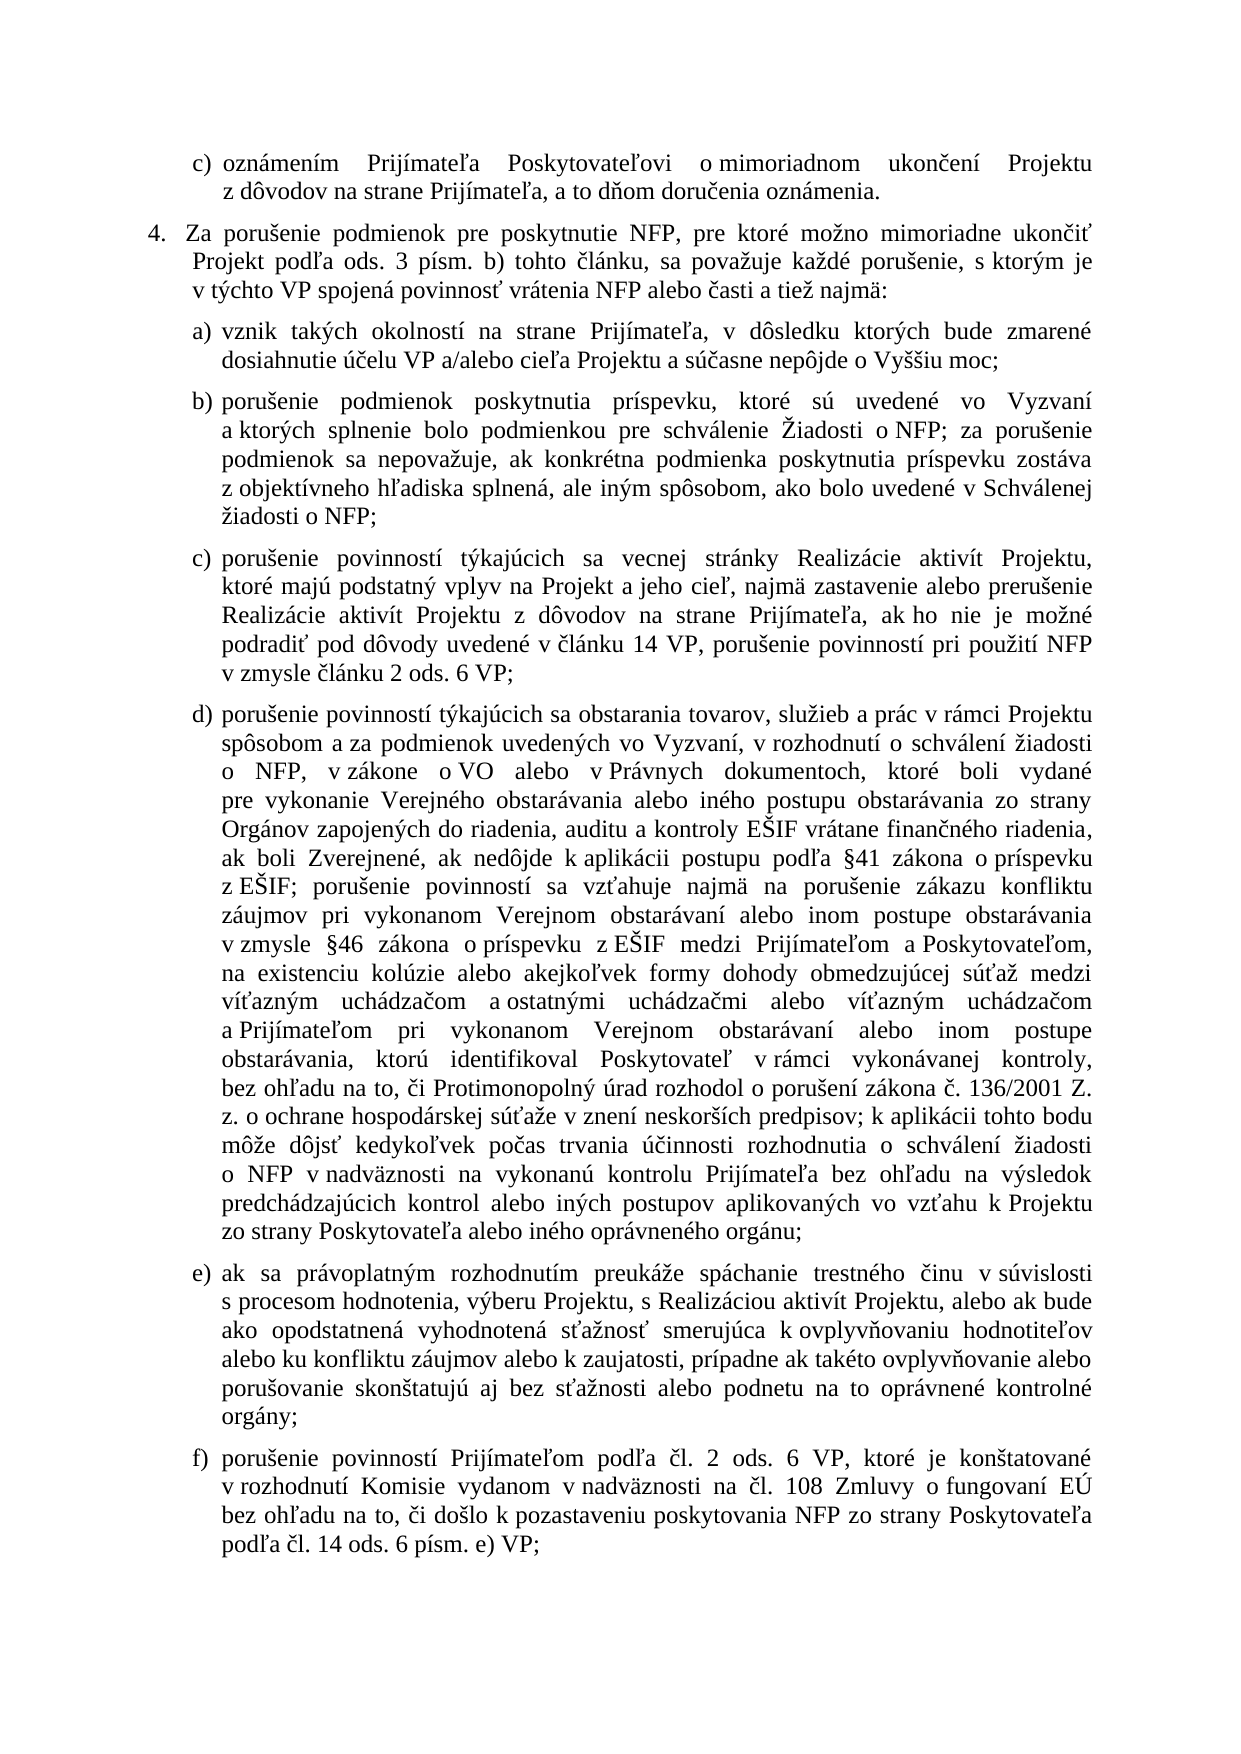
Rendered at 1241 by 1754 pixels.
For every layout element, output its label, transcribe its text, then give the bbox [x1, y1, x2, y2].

list Za porušenie podmienok pre poskytnutie NFP, pre ktoré možno mimoriadne ukončiť Projekt podľa ods. 3 písm. b) tohto článku, sa považuje každé porušenie, s ktorým je v týchto VP spojená povinnosť vrátenia NFP alebo časti a tiež najmä: [148, 218, 1093, 304]
list ak sa právoplatným rozhodnutím preukáže spáchanie trestného činu v súvislosti s procesom hodnotenia, výberu Projektu, s Realizáciou aktivít Projektu, alebo ak bude ako opodstatnená vyhodnotená sťažnosť smerujúca k ovplyvňovaniu hodnotiteľov alebo ku konfliktu záujmov alebo k zaujatosti, prípadne ak takéto ovplyvňovanie alebo porušovanie skonštatujú aj bez sťažnosti alebo podnetu na to oprávnené kontrolné orgány; [192, 1258, 1093, 1430]
list vznik takých okolností na strane Prijímateľa, v dôsledku ktorých bude zmarené dosiahnutie účelu VP a/alebo cieľa Projektu a súčasne nepôjde o Vyššiu moc; [192, 316, 1093, 374]
list oznámením Prijímateľa Poskytovateľovi o mimoriadnom ukončení Projektu z dôvodov na strane Prijímateľa, a to dňom doručenia oznámenia. [192, 148, 1093, 205]
list porušenie povinností týkajúcich sa vecnej stránky Realizácie aktivít Projektu, ktoré majú podstatný vplyv na Projekt a jeho cieľ, najmä zastavenie alebo prerušenie Realizácie aktivít Projektu z dôvodov na strane Prijímateľa, ak ho nie je možné podradiť pod dôvody uvedené v článku 14 VP, porušenie povinností pri použití NFP v zmysle článku 2 ods. 6 VP; [192, 543, 1093, 686]
list porušenie povinností týkajúcich sa obstarania tovarov, služieb a prác v rámci Projektu spôsobom a za podmienok uvedených vo Vyzvaní, v rozhodnutí o schválení žiadosti o NFP, v zákone o VO alebo v Právnych dokumentoch, ktoré boli vydané pre vykonanie Verejného obstarávania alebo iného postupu obstarávania zo strany Orgánov zapojených do riadenia, auditu a kontroly EŠIF vrátane finančného riadenia, ak boli Zverejnené, ak nedôjde k aplikácii postupu podľa §41 zákona o príspevku z EŠIF; porušenie povinností sa vzťahuje najmä na porušenie zákazu konfliktu záujmov pri vykonanom Verejnom obstarávaní alebo inom postupe obstarávania v zmysle §46 zákona o príspevku z EŠIF medzi Prijímateľom a Poskytovateľom, na existenciu kolúzie alebo akejkoľvek formy dohody obmedzujúcej súťaž medzi víťazným uchádzačom a ostatnými uchádzačmi alebo víťazným uchádzačom a Prijímateľom pri vykonanom Verejnom obstarávaní alebo inom postupe obstarávania, ktorú identifikoval Poskytovateľ v rámci vykonávanej kontroly, bez ohľadu na to, či Protimonopolný úrad rozhodol o porušení zákona č. 136/2001 Z. z. o ochrane hospodárskej súťaže v znení neskorších predpisov; k aplikácii tohto bodu môže dôjsť kedykoľvek počas trvania účinnosti rozhodnutia o schválení žiadosti o NFP v nadväznosti na vykonanú kontrolu Prijímateľa bez ohľadu na výsledok predchádzajúcich kontrol alebo iných postupov aplikovaných vo vzťahu k Projektu zo strany Poskytovateľa alebo iného oprávneného orgánu; [192, 699, 1093, 1245]
list porušenie povinností Prijímateľom podľa čl. 2 ods. 6 VP, ktoré je konštatované v rozhodnutí Komisie vydanom v nadväznosti na čl. 108 Zmluvy o fungovaní EÚ bez ohľadu na to, či došlo k pozastaveniu poskytovania NFP zo strany Poskytovateľa podľa čl. 14 ods. 6 písm. e) VP; [192, 1443, 1093, 1558]
list porušenie podmienok poskytnutia príspevku, ktoré sú uvedené vo Vyzvaní a ktorých splnenie bolo podmienkou pre schválenie Žiadosti o NFP; za porušenie podmienok sa nepovažuje, ak konkrétna podmienka poskytnutia príspevku zostáva z objektívneho hľadiska splnená, ale iným spôsobom, ako bolo uvedené v Schválenej žiadosti o NFP; [192, 386, 1093, 530]
